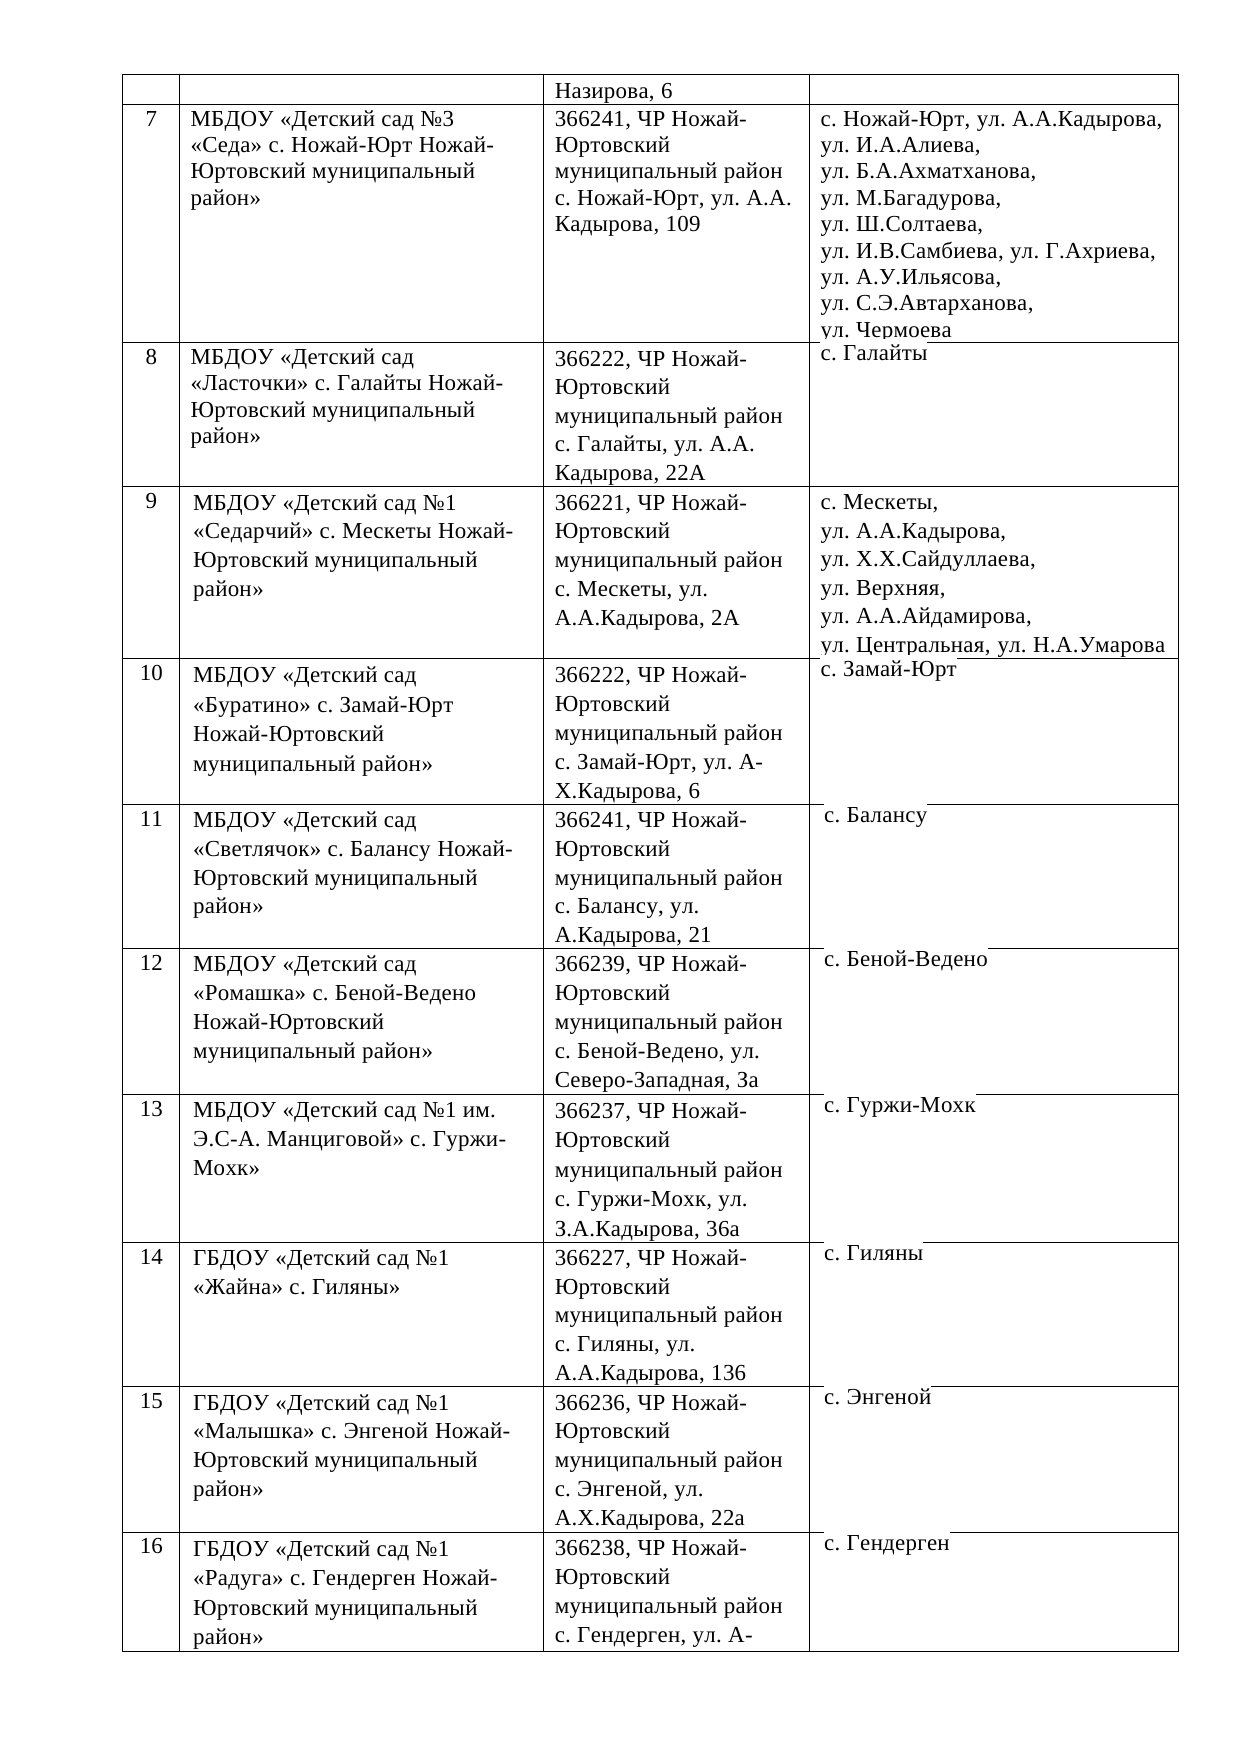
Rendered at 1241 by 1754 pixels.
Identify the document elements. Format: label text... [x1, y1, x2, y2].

table_cell 366241, ЧР Ножай-Юртовский муниципальный район с. Балансу, ул. А.Кадырова, 21 [544, 805, 809, 948]
table_cell 366222, ЧР Ножай-Юртовский муниципальный район с. Замай-Юрт, ул. А-Х.Кадырова, 6 [544, 659, 809, 804]
table_cell ГБДОУ «Детский сад №1 «Малышка» с. Энгеной Ножай-Юртовский муниципальный район» [180, 1387, 543, 1532]
table_cell 366221, ЧР Ножай-Юртовский муниципальный район с. Мескеты, ул. А.А.Кадырова, 2А [544, 487, 809, 658]
table_cell 10 [123, 659, 179, 804]
table_cell 12 [123, 949, 179, 1093]
table_cell МБДОУ «Детский сад «Буратино» с. Замай-Юрт Ножай-Юртовский муниципальный район» [180, 659, 543, 804]
table_cell ГБДОУ «Детский сад №1 «Жайна» с. Гиляны» [180, 1243, 543, 1386]
table_cell 366237, ЧР Ножай-Юртовский муниципальный район с. Гуржи-Мохк, ул. З.А.Кадырова, 36а [544, 1095, 809, 1242]
table_cell с. Мескеты, ул. А.А.Кадырова, ул. Х.Х.Сайдуллаева, ул. Верхняя, ул. А.А.Айдамирова, ул. Центральная, ул. Н.А.Умарова [810, 487, 1178, 658]
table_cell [810, 75, 1178, 104]
table_cell с. Балансу [810, 805, 1178, 948]
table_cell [180, 1533, 543, 1651]
table_cell с. Гуржи-Мохк [810, 1095, 1178, 1242]
table_cell 9 [123, 487, 179, 658]
table_cell 366222, ЧР Ножай-Юртовский муниципальный район с. Галайты, ул. А.А. Кадырова, 22А [544, 343, 809, 486]
table_cell 366227, ЧР Ножай-Юртовский муниципальный район с. Гиляны, ул. А.А.Кадырова, 136 [544, 1243, 809, 1386]
table_cell 8 [123, 343, 179, 486]
table_cell с. Замай-Юрт [810, 659, 1178, 804]
table_cell 15 [123, 1387, 179, 1532]
table_cell с. Ножай-Юрт, ул. А.А.Кадырова, ул. И.А.Алиева, ул. Б.А.Ахматханова, ул. М.Багадурова, ул. Ш.Солтаева, ул. И.В.Самбиева, ул. Г.Ахриева, ул. А.У.Ильясова, ул. С.Э.Автарханова, ул. Чермоева [952, 105, 1178, 342]
table_cell с. Беной-Ведено [810, 949, 1178, 1093]
table_cell МБДОУ «Детский сад «Светлячок» с. Балансу Ножай-Юртовский муниципальный район» [180, 805, 543, 948]
table_cell 6 [123, 75, 179, 104]
table_cell 16 [123, 1533, 179, 1651]
table_cell 366236, ЧР Ножай-Юртовский муниципальный район с. Энгеной, ул. А.X.Кадырова, 22а [544, 1387, 809, 1532]
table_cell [180, 75, 543, 104]
table_cell 7 [123, 105, 179, 342]
table_cell 11 [123, 805, 179, 948]
table_cell с. Энгеной [810, 1387, 1178, 1532]
table_cell с. Галайты [810, 343, 1178, 486]
table_cell с. Гиляны [810, 1243, 1178, 1386]
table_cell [544, 1533, 809, 1651]
table_cell 366239, ЧР Ножай-Юртовский муниципальный район с. Беной-Ведено, ул. Северо-Западная, За [544, 949, 809, 1093]
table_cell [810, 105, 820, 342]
table_cell 14 [123, 1243, 179, 1386]
table_cell МБДОУ «Детский сад №1 «Седарчий» с. Мескеты Ножай-Юртовский муниципальный район» [180, 487, 543, 658]
table_cell 366241, ЧР Ножай-Юртовский муниципальный район с. Ножай-Юрт, ул. А.А. Кадырова, 109 [544, 105, 809, 342]
table_cell МБДОУ «Детский сад «Ромашка» с. Беной-Ведено Ножай-Юртовский муниципальный район» [180, 949, 543, 1093]
table_cell МБДОУ «Детский сад №1 им. Э.С-А. Манциговой» с. Гуржи-Мохк» [180, 1095, 543, 1242]
table_cell МБДОУ «Детский сад «Ласточки» с. Галайты Ножай-Юртовский муниципальный район» [180, 343, 543, 486]
table_cell МБДОУ «Детский сад №3 «Седа» с. Ножай-Юрт Ножай-Юртовский муниципальный район» [180, 105, 543, 342]
table_cell с. Гендерген [810, 1533, 1178, 1651]
table_cell 13 [123, 1095, 179, 1242]
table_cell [544, 75, 809, 104]
